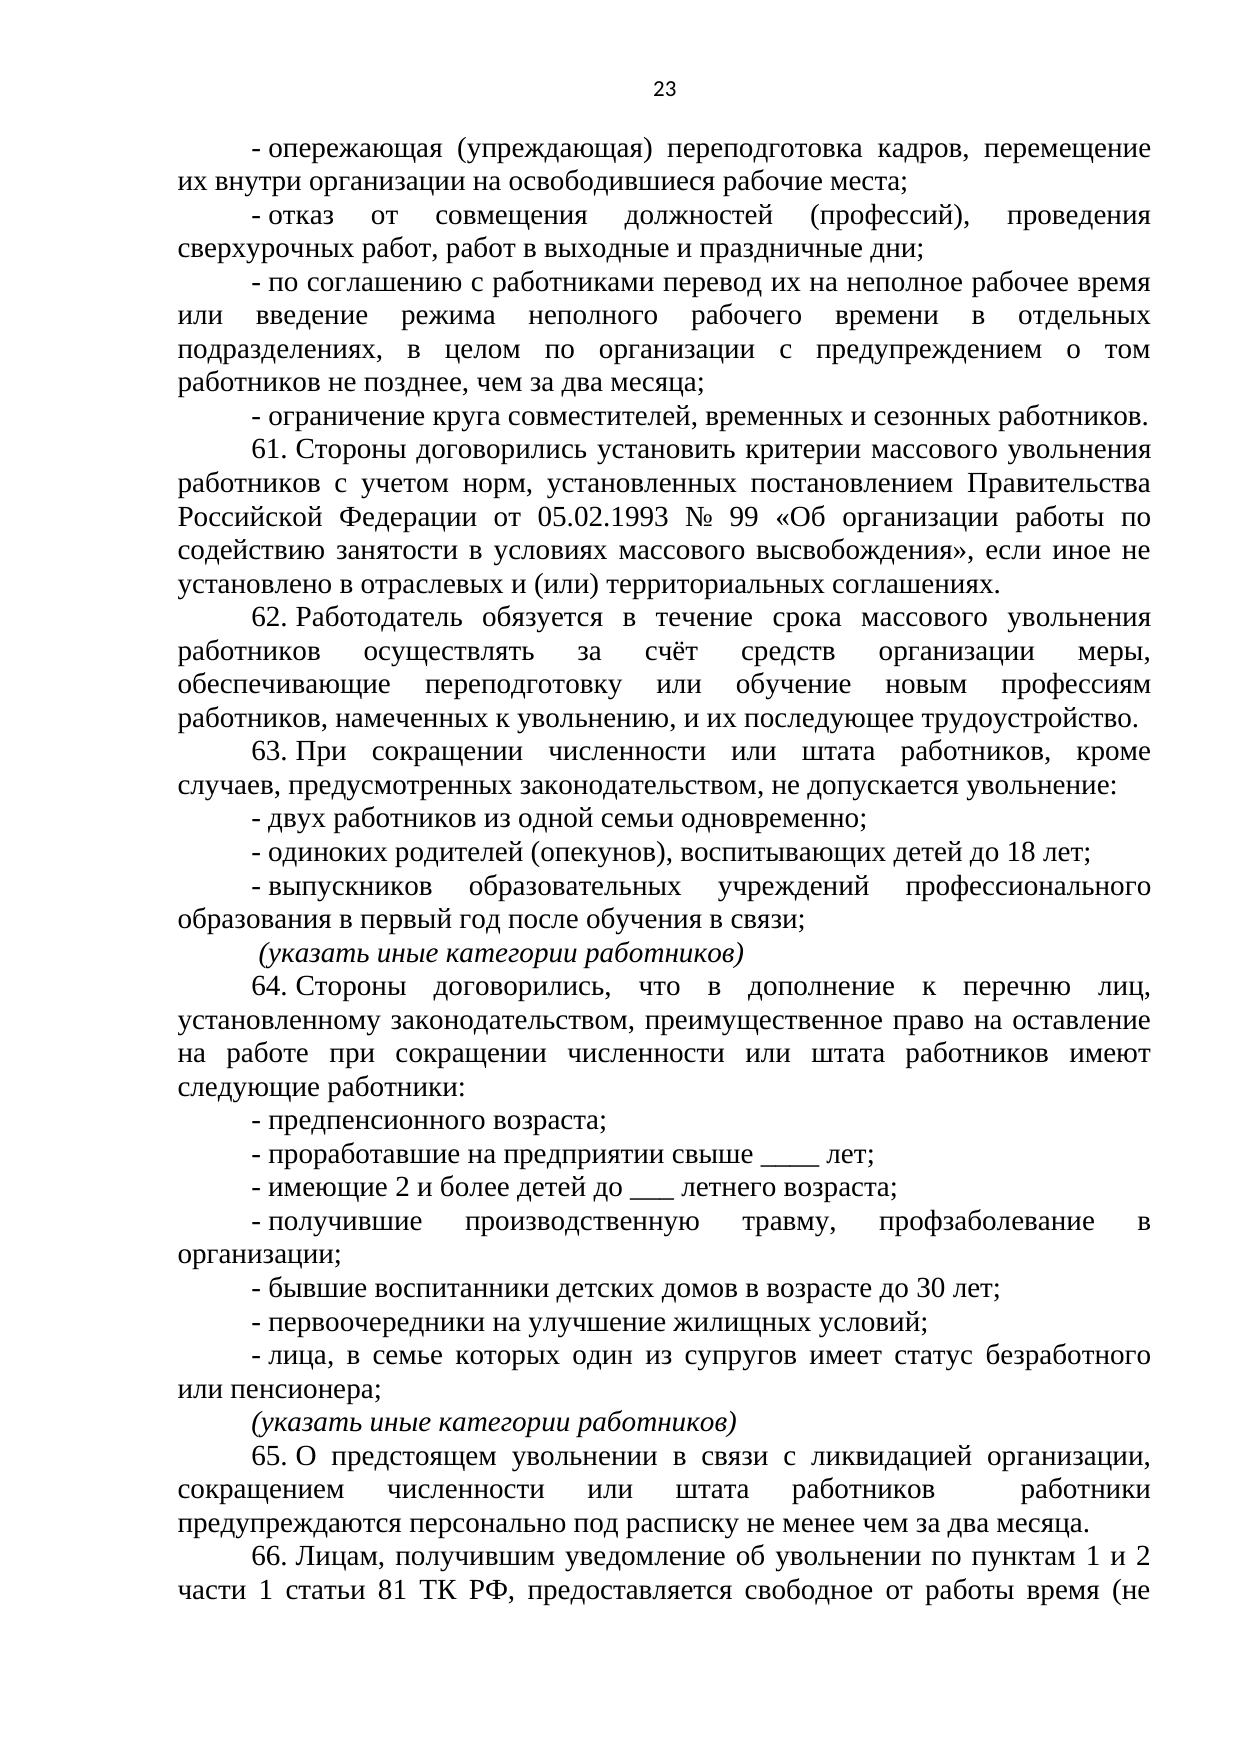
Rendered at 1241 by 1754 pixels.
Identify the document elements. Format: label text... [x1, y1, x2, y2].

text - по соглашению с работниками перевод их на неполное рабочее время или введение режима неполного рабочего времени в отдельных подразделениях, в целом по организации с предупреждением о том работников не позднее, чем за два месяца; [177, 264, 1152, 398]
text - получившие производственную травму, профзаболевание в организации; [177, 1203, 1152, 1270]
text - одиноких родителей (опекунов), воспитывающих детей до 18 лет; [177, 834, 1152, 868]
text - отказ от совмещения должностей (профессий), проведения сверхурочных работ, работ в выходные и праздничные дни; [177, 197, 1152, 264]
text (указать иные категории работников) [177, 935, 1152, 968]
list Стороны договорились, что в дополнение к перечню лиц, установленному законодательством, преимущественное право на оставление на работе при сокращении численности или штата работников имеют следующие работники: [177, 968, 1152, 1102]
text - выпускников образовательных учреждений профессионального образования в первый год после обучения в связи; [177, 868, 1152, 935]
text - предпенсионного возраста; [177, 1102, 1152, 1136]
text - опережающая (упреждающая) переподготовка кадров, перемещение их внутри организации на освободившиеся рабочие места; [177, 130, 1152, 197]
text - ограничение круга совместителей, временных и сезонных работников. [177, 398, 1152, 432]
text - имеющие 2 и более детей до ___ летнего возраста; [177, 1169, 1152, 1203]
list Стороны договорились установить критерии массового увольнения работников с учетом норм, установленных постановлением Правительства Российской Федерации от 05.02.1993 № 99 «Об организации работы по содействию занятости в условиях массового высвобождения», если иное не установлено в отраслевых и (или) территориальных соглашениях. [177, 432, 1152, 599]
text - бывшие воспитанники детских домов в возрасте до 30 лет; [177, 1270, 1152, 1304]
text - двух работников из одной семьи одновременно; [177, 801, 1152, 834]
text - первоочередники на улучшение жилищных условий; [177, 1304, 1152, 1337]
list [177, 1538, 1152, 1606]
list Работодатель обязуется в течение срока массового увольнения работников осуществлять за счёт средств организации меры, обеспечивающие переподготовку или обучение новым профессиям работников, намеченных к увольнению, и их последующее трудоустройство. [177, 599, 1152, 733]
text - проработавшие на предприятии свыше ____ лет; [177, 1136, 1152, 1169]
list При сокращении численности или штата работников, кроме случаев, предусмотренных законодательством, не допускается увольнение: [177, 733, 1152, 801]
list О предстоящем увольнении в связи с ликвидацией организации, сокращением численности или штата работников работники предупреждаются персонально под расписку не менее чем за два месяца. [177, 1438, 1152, 1538]
text (указать иные категории работников) [177, 1404, 1152, 1438]
text - лица, в семье которых один из супругов имеет статус безработного или пенсионера; [177, 1337, 1152, 1404]
